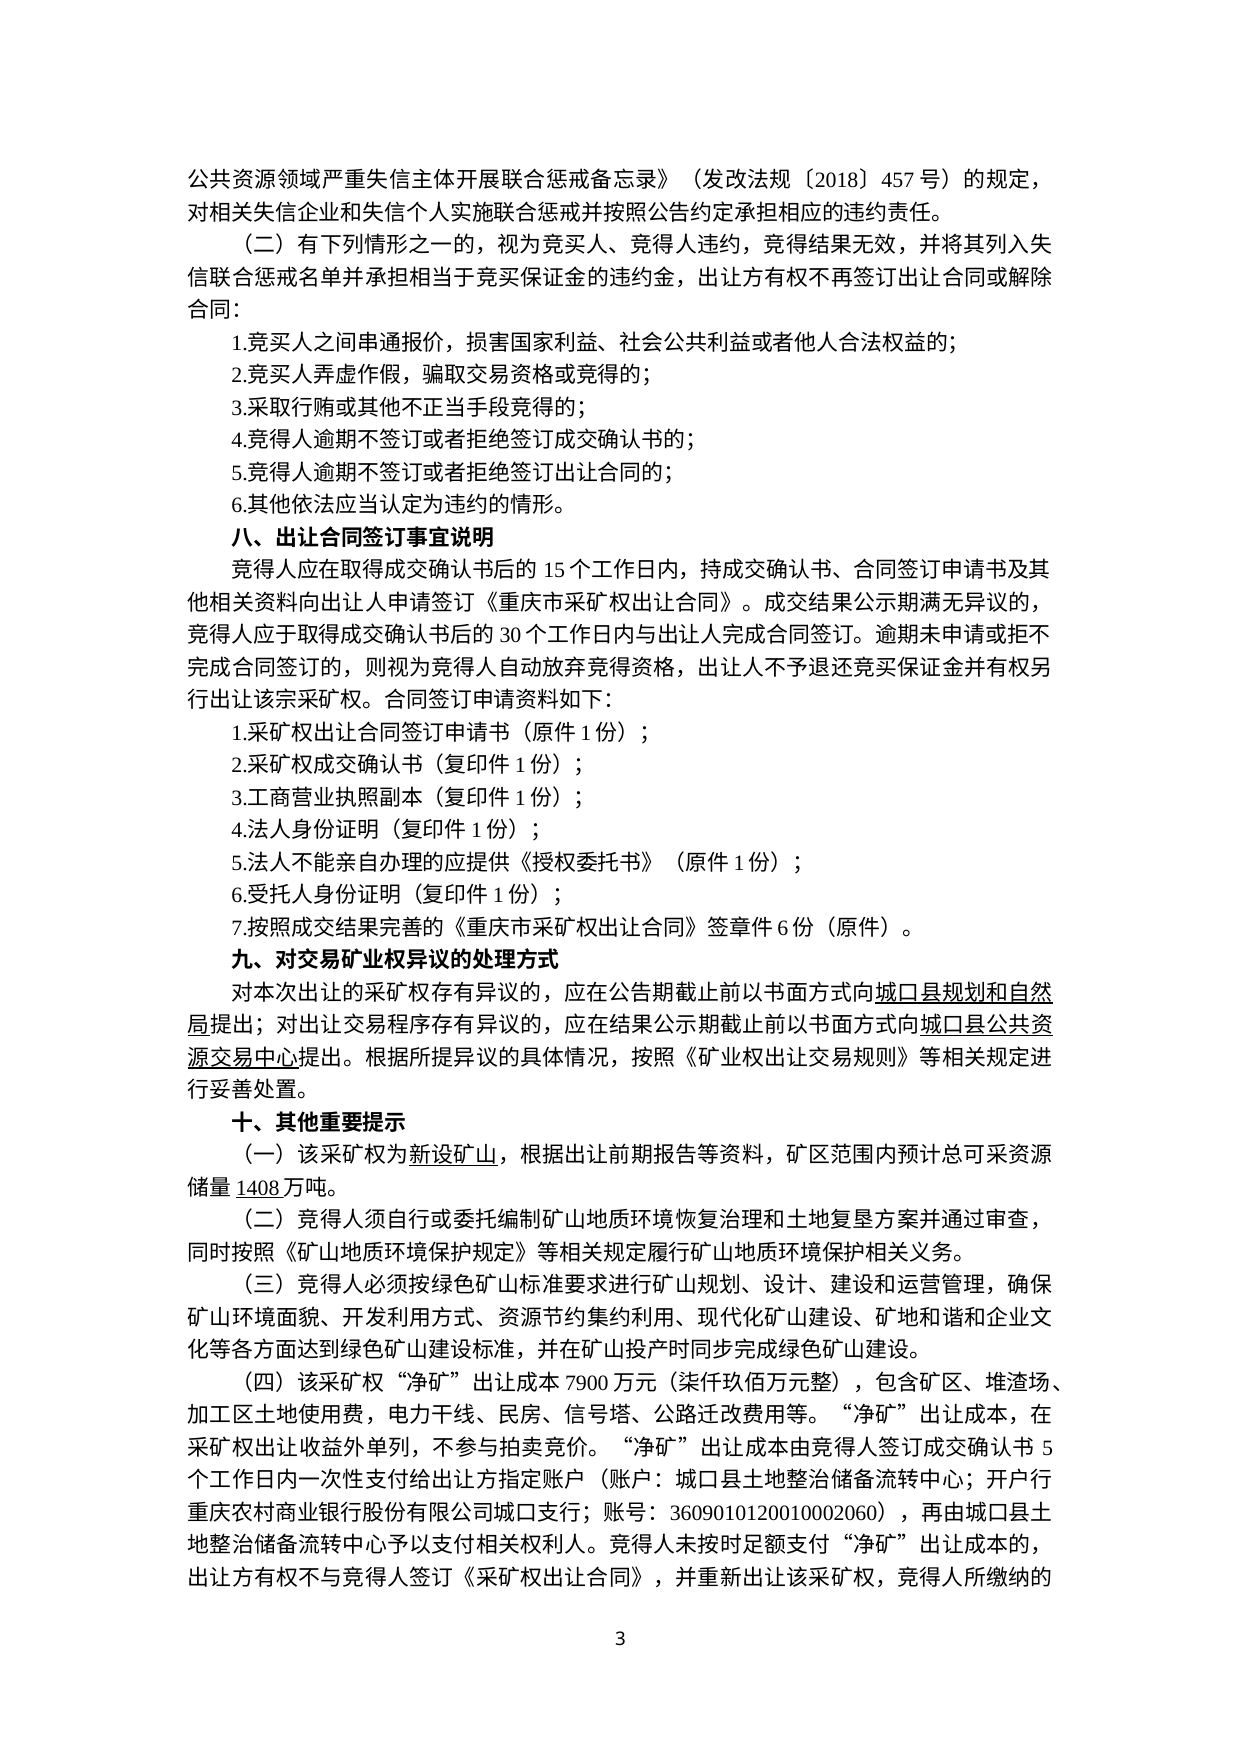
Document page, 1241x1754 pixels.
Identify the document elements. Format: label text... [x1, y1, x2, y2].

text 6.其他依法应当认定为违约的情形。 [187, 487, 1053, 519]
text 2.竞买人弄虚作假，骗取交易资格或竞得的； [187, 357, 1053, 389]
text 九、对交易矿业权异议的处理方式 [187, 942, 1053, 974]
text 八、出让合同签订事宜说明 [187, 519, 1053, 552]
text 1.采矿权出让合同签订申请书（原件1份）； [187, 714, 1053, 747]
text 竞得人应在取得成交确认书后的15个工作日内，持成交确认书、合同签订申请书及其他相关资料向出让人申请签订《重庆市采矿权出让合同》。成交结果公示期满无异议的，竞得人应于取得成交确认书后的30个工作日内与出让人完成合同签订。逾期未申请或拒不完成合同签订的，则视为竞得人自动放弃竞得资格，出让人不予退还竞买保证金并有权另行出让该宗采矿权。合同签订申请资料如下： [187, 552, 1053, 714]
text 5.法人不能亲自办理的应提供《授权委托书》（原件1份）； [187, 844, 1053, 877]
text （一）该采矿权为新设矿山，根据出让前期报告等资料，矿区范围内预计总可采资源储量1408万吨。 [187, 1137, 1053, 1202]
text 2.采矿权成交确认书（复印件1份）； [187, 747, 1053, 779]
text 5.竞得人逾期不签订或者拒绝签订出让合同的； [187, 454, 1053, 487]
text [187, 162, 1053, 227]
text 对本次出让的采矿权存有异议的，应在公告期截止前以书面方式向城口县规划和自然局提出；对出让交易程序存有异议的，应在结果公示期截止前以书面方式向城口县公共资源交易中心提出。根据所提异议的具体情况，按照《矿业权出让交易规则》等相关规定进行妥善处置。 [187, 974, 1053, 1104]
text （二）有下列情形之一的，视为竞买人、竞得人违约，竞得结果无效，并将其列入失信联合惩戒名单并承担相当于竞买保证金的违约金，出让方有权不再签订出让合同或解除合同： [187, 227, 1053, 324]
text 3.采取行贿或其他不正当手段竞得的； [187, 389, 1053, 422]
text 4.竞得人逾期不签订或者拒绝签订成交确认书的； [187, 422, 1053, 454]
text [187, 1364, 1053, 1592]
text 4.法人身份证明（复印件1份）； [187, 812, 1053, 844]
text 7.按照成交结果完善的《重庆市采矿权出让合同》签章件6份（原件）。 [187, 909, 1053, 942]
text 3.工商营业执照副本（复印件1份）； [187, 779, 1053, 812]
text 6.受托人身份证明（复印件1份）； [187, 877, 1053, 909]
text （二）竞得人须自行或委托编制矿山地质环境恢复治理和土地复垦方案并通过审查，同时按照《矿山地质环境保护规定》等相关规定履行矿山地质环境保护相关义务。 [187, 1202, 1053, 1267]
text （三）竞得人必须按绿色矿山标准要求进行矿山规划、设计、建设和运营管理，确保矿山环境面貌、开发利用方式、资源节约集约利用、现代化矿山建设、矿地和谐和企业文化等各方面达到绿色矿山建设标准，并在矿山投产时同步完成绿色矿山建设。 [187, 1267, 1053, 1364]
text 1.竞买人之间串通报价，损害国家利益、社会公共利益或者他人合法权益的； [187, 324, 1053, 357]
text 十、其他重要提示 [187, 1104, 1053, 1137]
